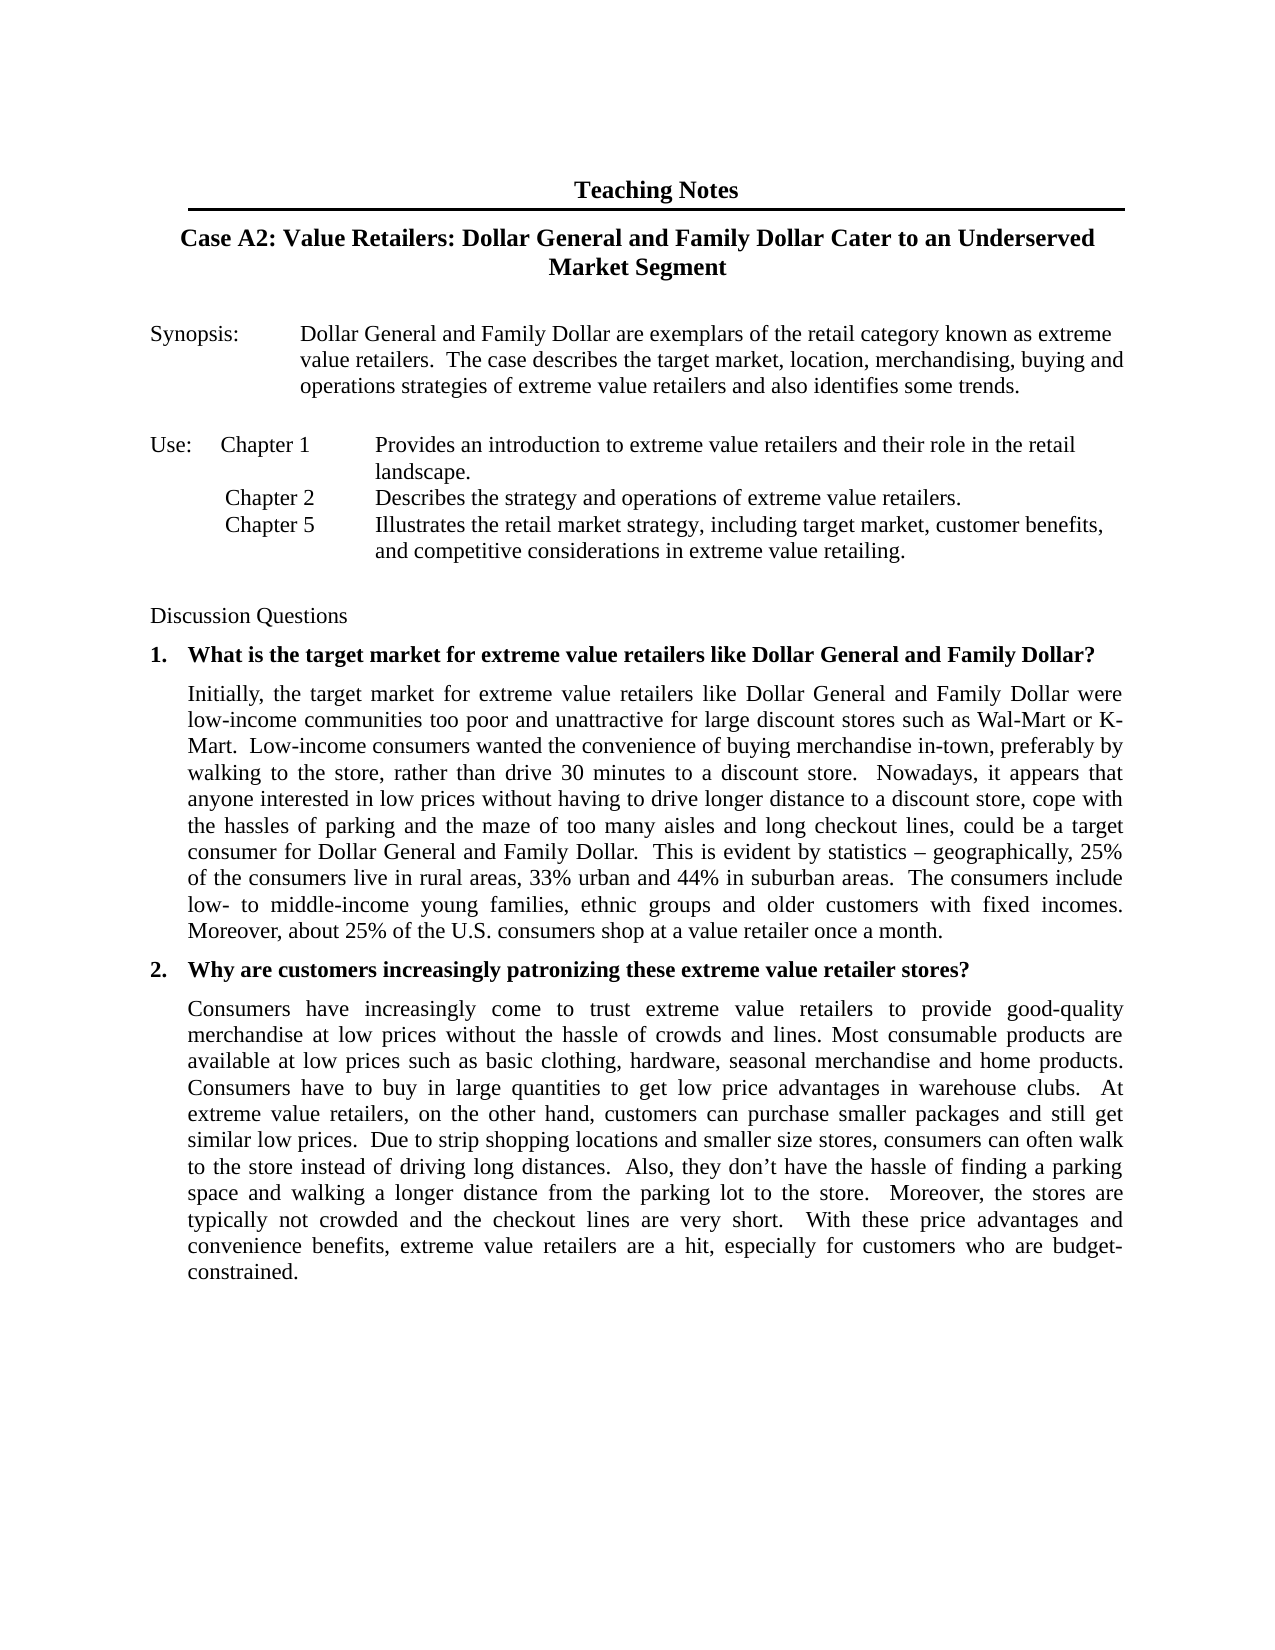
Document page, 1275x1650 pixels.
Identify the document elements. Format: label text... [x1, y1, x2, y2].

text Use: Chapter 1 Provides an introduction to extreme value retailers and their role in the retail [150, 432, 1125, 458]
text Chapter 5 Illustrates the retail market strategy, including target market, customer benefits, and competitive considerations in extreme value retailing. [225, 511, 1125, 563]
text landscape. [300, 458, 1125, 484]
list 2. Why are customers increasingly patronizing these extreme value retailer stores? [150, 956, 1125, 982]
list Initially, the target market for extreme value retailers like Dollar General and Family Dollar were low-income communities too poor and unattractive for large discount stores such as Wal-Mart or K-Mart. Low-income consumers wanted the convenience of buying merchandise in-town, preferably by walking to the store, rather than drive 30 minutes to a discount store. Nowadays, it appears that anyone interested in low prices without having to drive longer distance to a discount store, cope with the hassles of parking and the maze of too many aisles and long checkout lines, could be a target consumer for Dollar General and Family Dollar. This is evident by statistics – geographically, 25% of the consumers live in rural areas, 33% urban and 44% in suburban areas. The consumers include low- to middle-income young families, ethnic groups and older customers with fixed incomes. Moreover, about 25% of the consumers shop at a value retailer once a month. [187, 680, 1125, 943]
list Consumers have increasingly come to trust extreme value retailers to provide good-quality merchandise at low prices without the hassle of crowds and lines. Most consumable products are available at low prices such as basic clothing, hardware, seasonal merchandise and home products. Consumers have to buy in large quantities to get low price advantages in warehouse clubs. At extreme value retailers, on the other hand, customers can purchase smaller packages and still get similar low prices. Due to strip shopping locations and smaller size stores, consumers can often walk to the store instead of driving long distances. Also, they don’t have the hassle of finding a parking space and walking a longer distance from the parking lot to the store. Moreover, the stores are typically not crowded and the checkout lines are very short. With these price advantages and convenience benefits, extreme value retailers are a hit, especially for customers who are budget-constrained. [187, 995, 1125, 1285]
list 1. What is the target market for extreme value retailers like Dollar General and Family Dollar? [150, 641, 1125, 667]
title Teaching Notes [187, 175, 1125, 211]
text Synopsis: Dollar General and Family Dollar are exemplars of the retail category known as extreme value retailers. The case describes the target market, location, merchandising, buying and operations strategies of extreme value retailers and also identifies some trends. [150, 320, 1125, 399]
subtitle Case A2: Value Retailers: Dollar General and Family Dollar Cater to an Underserved Market Segment [150, 223, 1125, 281]
text Chapter 2 Describes the strategy and operations of extreme value retailers. [225, 484, 1125, 511]
subtitle Discussion Questions [150, 602, 1125, 628]
